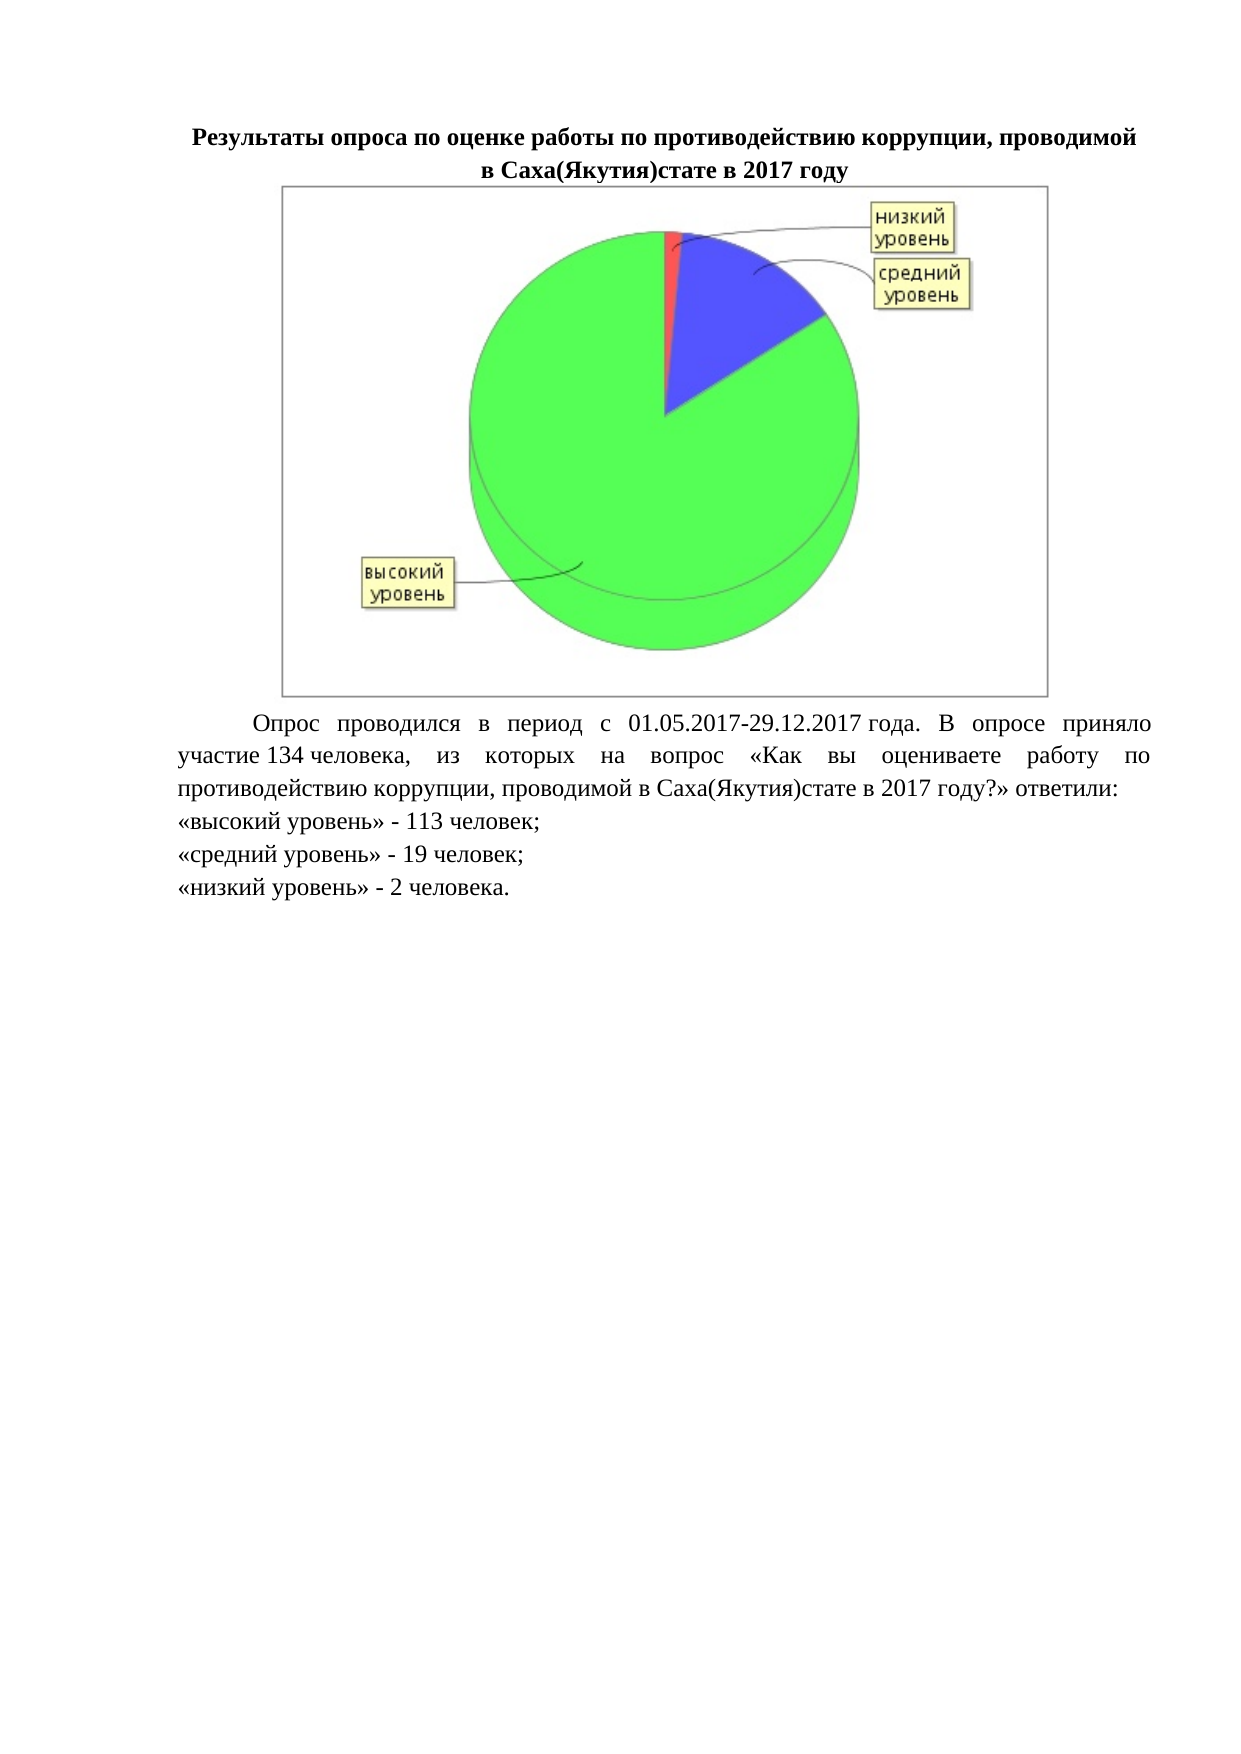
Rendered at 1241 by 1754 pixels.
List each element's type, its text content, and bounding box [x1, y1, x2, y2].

text «низкий уровень» - 2 человека. [177, 868, 1152, 901]
text Опрос проводился в период с 01.05.2017-29.12.2017 года. В опросе приняло участие 134 человека, из которых на вопрос «Как вы оцениваете работу по противодействию коррупции, проводимой в Саха(Якутия)стате в 2017 году?» ответили: [177, 704, 1152, 802]
text «высокий уровень» - 113 человек; [177, 802, 1152, 835]
text Результаты опроса по оценке работы по противодействию коррупции, проводимой [177, 118, 1152, 151]
text «средний уровень» - 19 человек; [177, 835, 1152, 868]
picture [274, 183, 1055, 704]
text в Саха(Якутия)стате в 2017 году [177, 151, 1152, 184]
